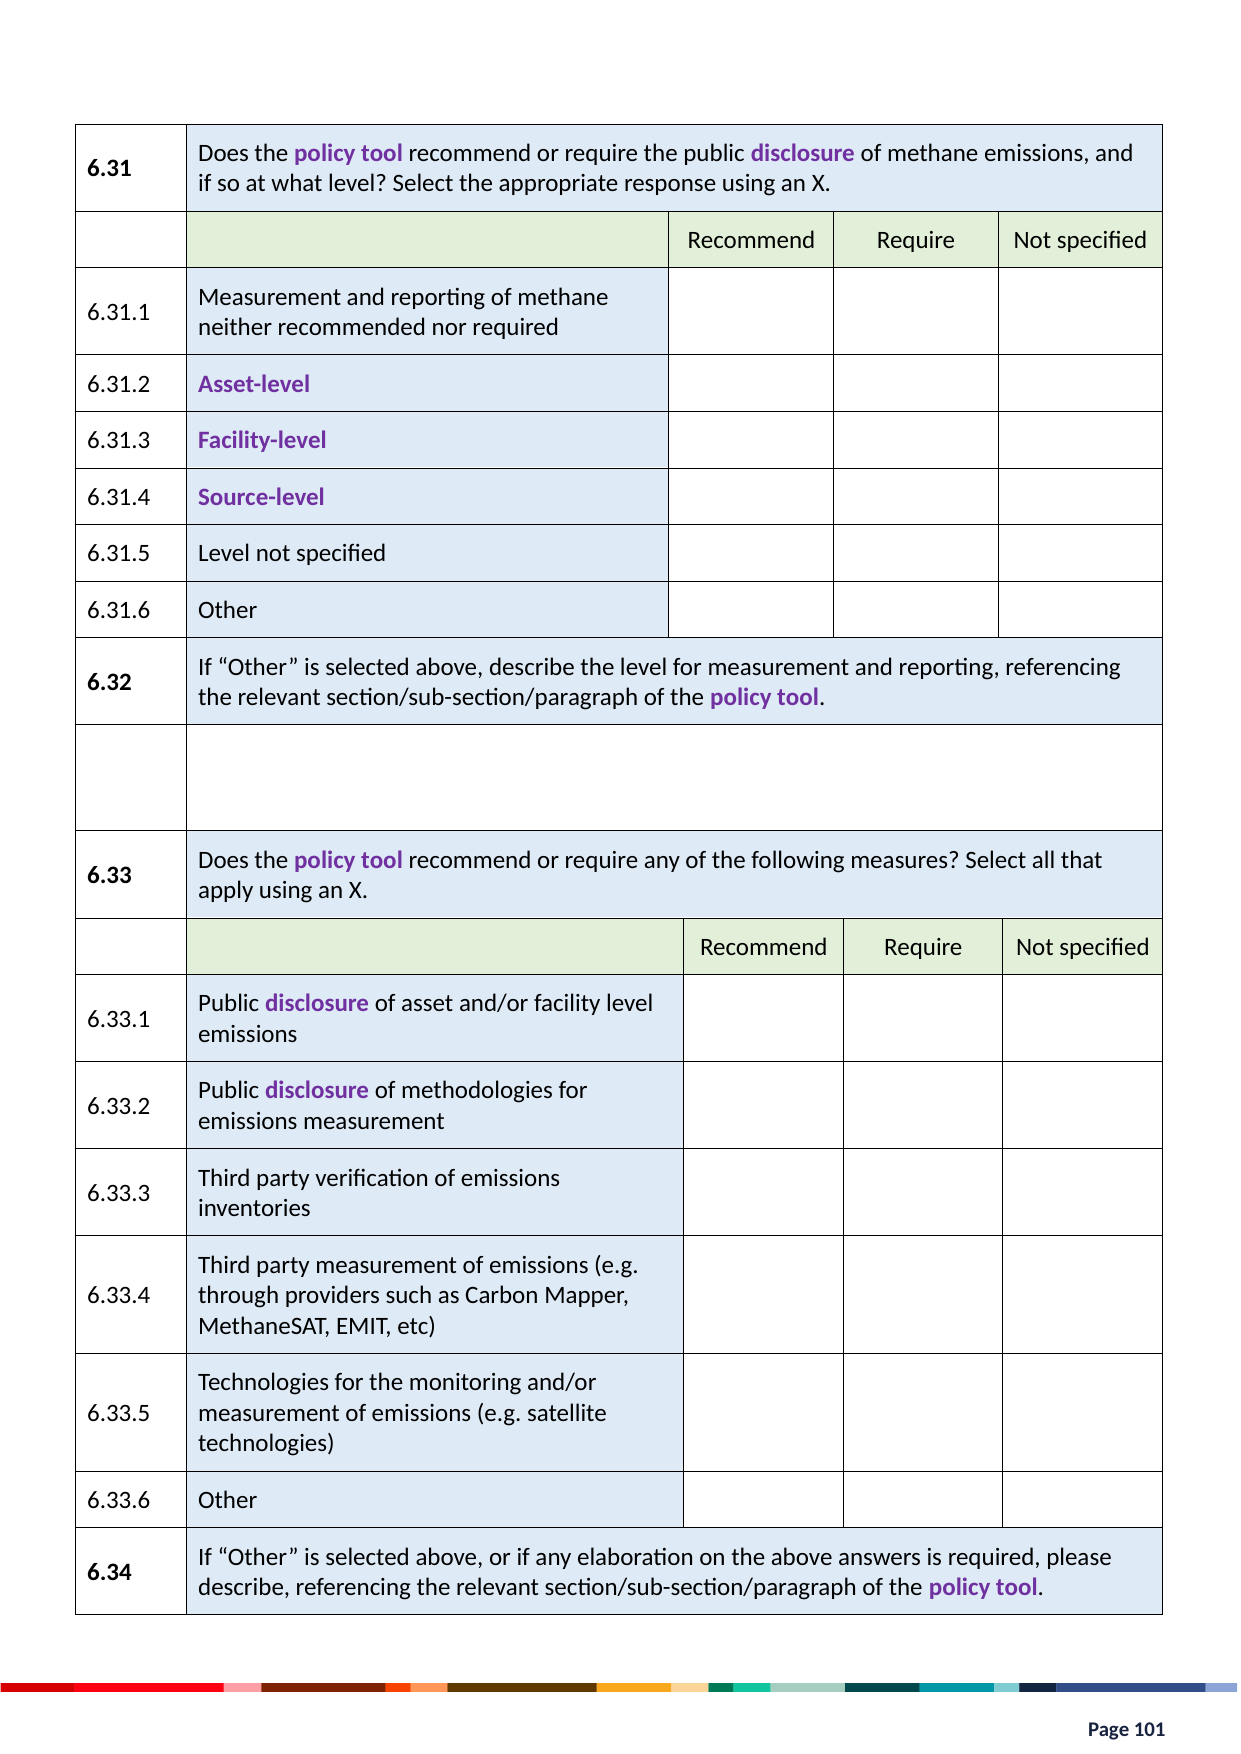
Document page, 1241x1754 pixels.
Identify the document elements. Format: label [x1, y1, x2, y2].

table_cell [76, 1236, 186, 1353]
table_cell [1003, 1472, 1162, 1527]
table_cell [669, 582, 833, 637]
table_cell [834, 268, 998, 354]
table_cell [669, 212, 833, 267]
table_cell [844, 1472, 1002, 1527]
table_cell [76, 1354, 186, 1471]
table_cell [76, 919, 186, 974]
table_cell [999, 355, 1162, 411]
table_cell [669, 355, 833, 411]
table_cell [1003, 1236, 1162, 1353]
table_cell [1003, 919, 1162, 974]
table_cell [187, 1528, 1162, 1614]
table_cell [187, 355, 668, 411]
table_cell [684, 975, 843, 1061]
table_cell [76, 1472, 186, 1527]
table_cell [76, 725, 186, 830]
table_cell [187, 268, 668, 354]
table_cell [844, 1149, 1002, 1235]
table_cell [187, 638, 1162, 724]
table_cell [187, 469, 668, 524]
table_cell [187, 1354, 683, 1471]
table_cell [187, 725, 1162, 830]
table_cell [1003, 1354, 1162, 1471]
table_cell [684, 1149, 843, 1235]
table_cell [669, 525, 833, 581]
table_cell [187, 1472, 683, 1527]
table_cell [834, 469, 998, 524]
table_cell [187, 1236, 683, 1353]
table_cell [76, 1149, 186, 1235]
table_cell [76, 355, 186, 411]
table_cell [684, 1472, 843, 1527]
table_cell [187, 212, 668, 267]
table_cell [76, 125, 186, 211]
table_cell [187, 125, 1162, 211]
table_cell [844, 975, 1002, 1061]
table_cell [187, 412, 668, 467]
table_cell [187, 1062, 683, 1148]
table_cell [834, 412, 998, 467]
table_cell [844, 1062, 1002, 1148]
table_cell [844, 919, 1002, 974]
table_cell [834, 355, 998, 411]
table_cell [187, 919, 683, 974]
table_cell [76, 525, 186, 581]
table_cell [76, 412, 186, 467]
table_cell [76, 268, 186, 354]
picture [0, 1683, 1236, 1692]
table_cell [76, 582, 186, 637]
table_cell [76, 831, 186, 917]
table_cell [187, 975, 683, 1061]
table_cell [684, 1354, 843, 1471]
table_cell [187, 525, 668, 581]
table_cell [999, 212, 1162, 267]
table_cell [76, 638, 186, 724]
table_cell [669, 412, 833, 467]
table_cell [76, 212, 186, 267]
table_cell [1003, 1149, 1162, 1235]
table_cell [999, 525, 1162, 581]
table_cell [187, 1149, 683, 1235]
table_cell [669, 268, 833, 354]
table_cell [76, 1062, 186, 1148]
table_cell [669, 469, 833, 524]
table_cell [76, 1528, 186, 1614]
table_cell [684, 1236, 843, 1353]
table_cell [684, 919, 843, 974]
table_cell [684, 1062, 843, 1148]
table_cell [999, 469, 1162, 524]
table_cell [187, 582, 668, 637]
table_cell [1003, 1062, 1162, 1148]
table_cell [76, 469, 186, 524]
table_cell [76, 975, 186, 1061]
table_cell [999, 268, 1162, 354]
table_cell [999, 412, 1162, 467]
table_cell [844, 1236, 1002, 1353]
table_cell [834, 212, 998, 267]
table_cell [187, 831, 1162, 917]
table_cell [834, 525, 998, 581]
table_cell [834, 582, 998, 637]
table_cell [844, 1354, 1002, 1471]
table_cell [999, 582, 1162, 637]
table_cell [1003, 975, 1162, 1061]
